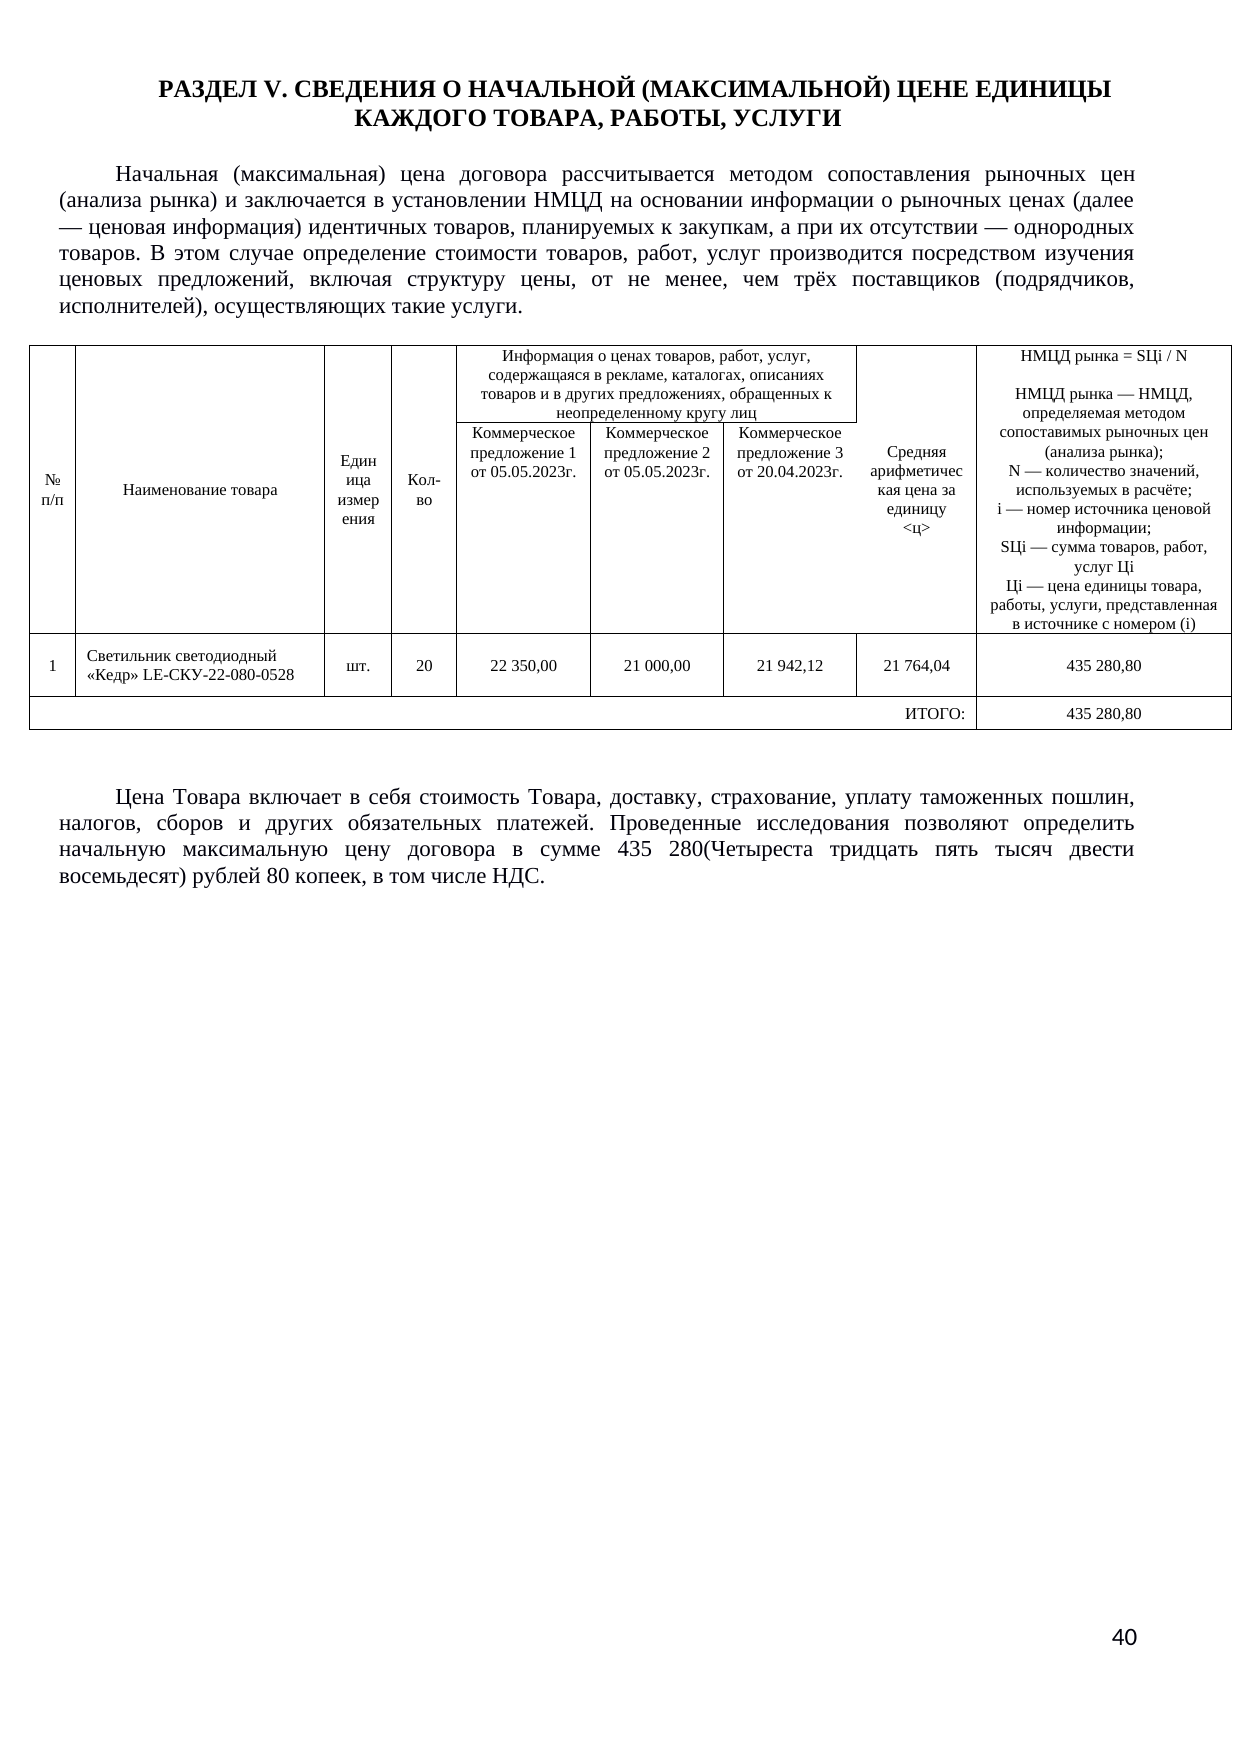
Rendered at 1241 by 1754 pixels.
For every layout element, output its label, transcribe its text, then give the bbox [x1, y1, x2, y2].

table_cell 435 280,80 [977, 634, 1231, 696]
table_header Единица измерения [325, 346, 391, 633]
table_cell Коммерческое предложение 3 от 20.04.2023г. [724, 423, 856, 633]
table_header Информация о ценах товаров, работ, услуг, содержащаяся в рекламе, каталогах, описаниях товаров и в других предложениях, обращенных к неопределенному кругу лиц [457, 346, 856, 422]
table_header Наименование товара [76, 346, 324, 633]
table_cell 20 [392, 634, 456, 696]
table_cell 1 [30, 634, 75, 696]
table_cell шт. [325, 634, 391, 696]
table_cell ИТОГО: [30, 697, 976, 729]
table_cell 21 942,12 [724, 634, 856, 696]
table_header НМЦД рынка = SЦi / N НМЦД рынка — НМЦД, определяемая методом сопоставимых рыночных цен (анализа рынка); N — количество значений, используемых в расчёте; i — номер источника ценовой информации; SЦi — сумма товаров, работ, услуг Цi Цi — цена единицы товара, работы, услуги, представленная в источнике с номером (i) [977, 346, 1231, 633]
table_header № п/п [30, 346, 75, 633]
table_cell 21 764,04 [857, 634, 976, 696]
table_cell 22 350,00 [457, 634, 590, 696]
text РАЗДЕЛ V. СВЕДЕНИЯ О НАЧАЛЬНОЙ (МАКСИМАЛЬНОЙ) ЦЕНЕ ЕДИНИЦЫ КАЖДОГО ТОВАРА, РАБОТЫ, УСЛУГИ [59, 74, 1137, 131]
table_cell Коммерческое предложение 2 от 05.05.2023г. [591, 423, 723, 633]
table_cell Светильник светодиодный «Кедр» LE-СКУ-22-080-0528 [76, 634, 324, 696]
table_cell Коммерческое предложение 1 от 05.05.2023г. [457, 423, 590, 633]
table_cell 435 280,80 [977, 697, 1231, 729]
table_header Кол-во [392, 346, 456, 633]
table_header Средняя арифметическая цена за единицу <ц> [856, 346, 976, 633]
text Цена Товара включает в себя стоимость Товара, доставку, страхование, уплату таможенных пошлин, налогов, сборов и других обязательных платежей. Проведенные исследования позволяют определить начальную максимальную цену договора в сумме 435 280(Четыреста тридцать пять тысяч двести восемьдесят) рублей 80 копеек, в том числе НДС. [59, 783, 1137, 888]
table_cell 21 000,00 [591, 634, 723, 696]
text Начальная (максимальная) цена договора рассчитывается методом сопоставления рыночных цен (анализа рынка) и заключается в установлении НМЦД на основании информации о рыночных ценах (далее — ценовая информация) идентичных товаров, планируемых к закупкам, а при их отсутствии — однородных товаров. В этом случае определение стоимости товаров, работ, услуг производится посредством изучения ценовых предложений, включая структуру цены, от не менее, чем трёх поставщиков (подрядчиков, исполнителей), осуществляющих такие услуги. [59, 160, 1137, 318]
